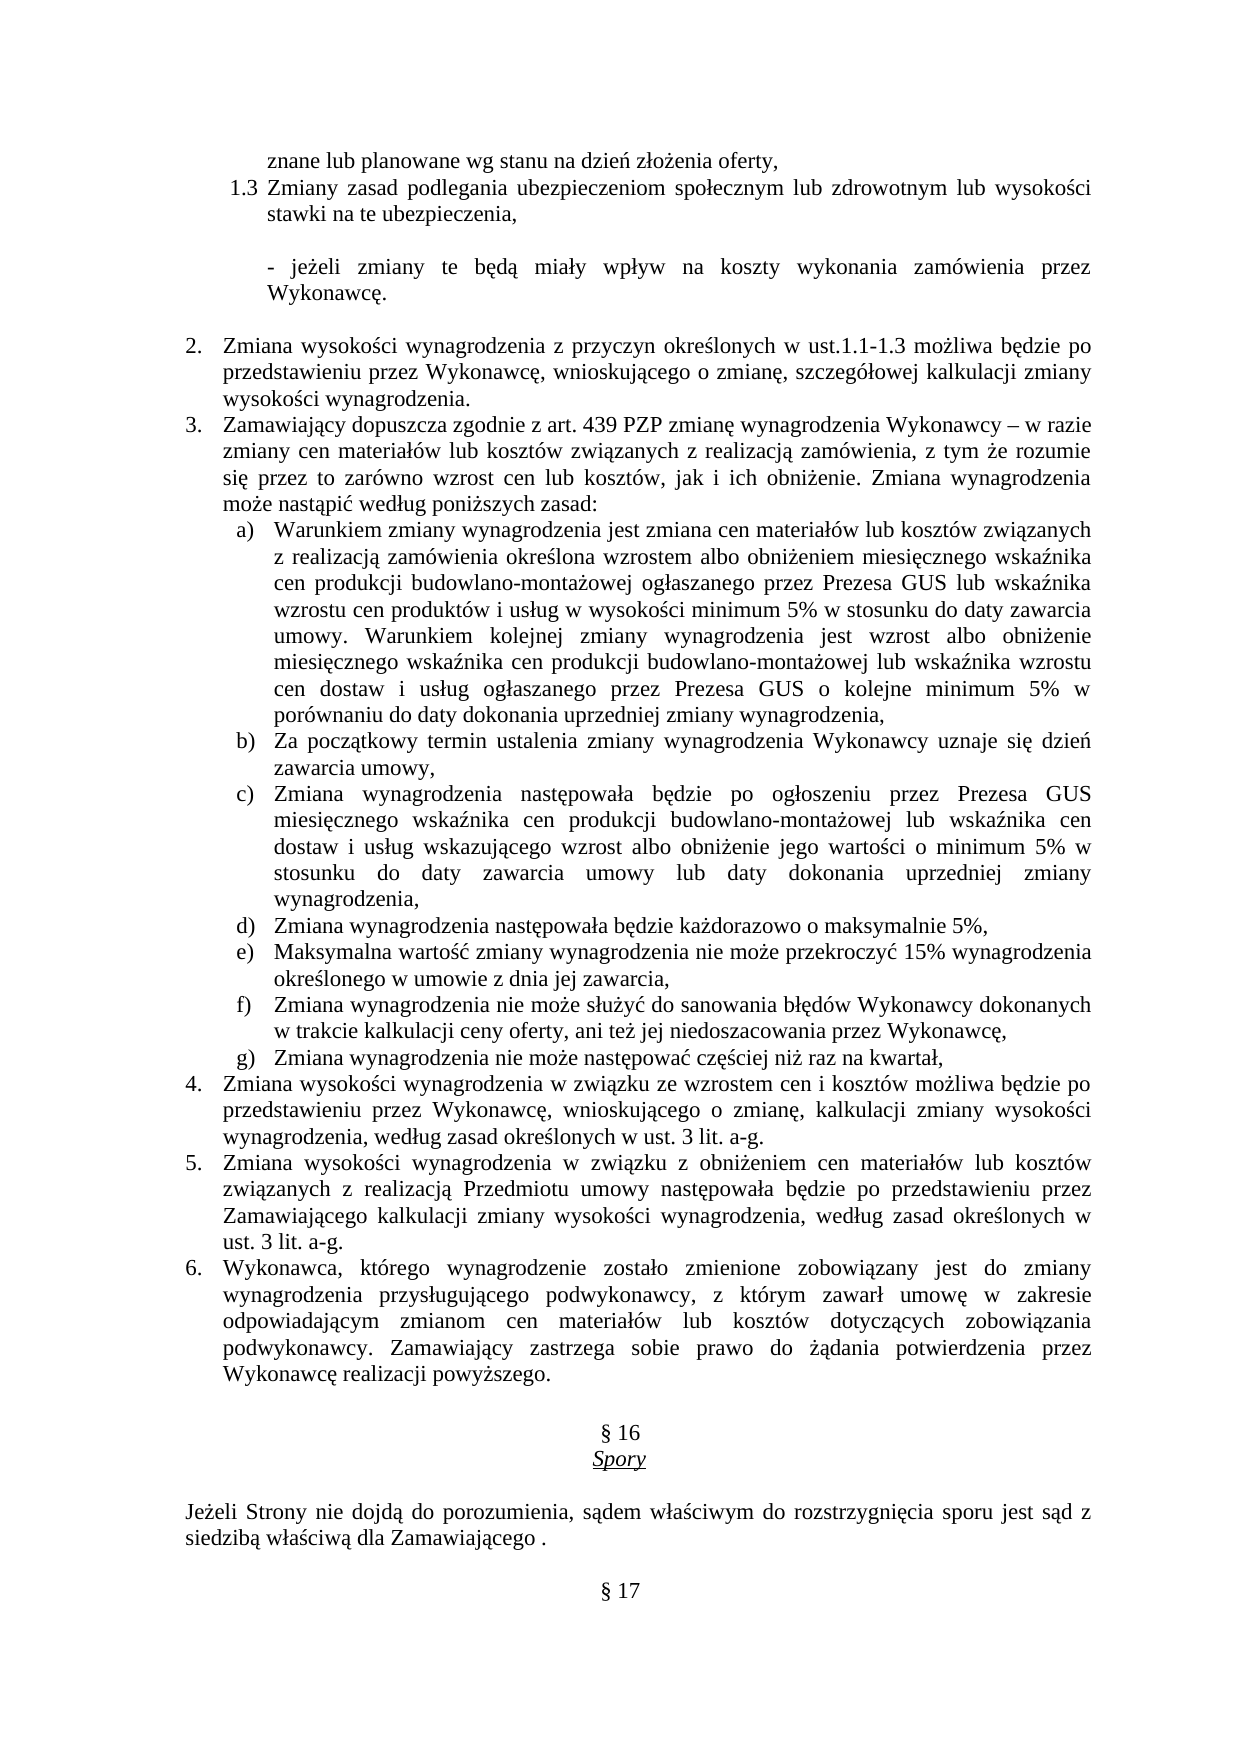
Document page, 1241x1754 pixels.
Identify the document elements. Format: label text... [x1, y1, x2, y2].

list Zmiana wysokości wynagrodzenia w związku ze wzrostem cen i kosztów możliwa będzie po przedstawieniu przez Wykonawcę, wnioskującego o zmianę, kalkulacji zmiany wysokości wynagrodzenia, według zasad określonych w ust. 3 lit. a-g. [185, 1070, 1093, 1149]
list Wykonawca, którego wynagrodzenie zostało zmienione zobowiązany jest do zmiany wynagrodzenia przysługującego podwykonawcy, z którym zawarł umowę w zakresie odpowiadającym zmianom cen materiałów lub kosztów dotyczących zobowiązania podwykonawcy. Zamawiający zastrzega sobie prawo do żądania potwierdzenia przez Wykonawcę realizacji powyższego. [185, 1254, 1093, 1386]
text Spory [148, 1445, 1093, 1472]
list Maksymalna wartość zmiany wynagrodzenia nie może przekroczyć 15% wynagrodzenia określonego w umowie z dnia jej zawarcia, [236, 938, 1093, 991]
text Jeżeli Strony nie dojdą do porozumienia, sądem właściwym do rozstrzygnięcia sporu jest sąd z siedzibą właściwą dla Zamawiającego . [185, 1498, 1093, 1551]
list Zmiany zasad podlegania ubezpieczeniom społecznym lub zdrowotnym lub wysokości stawki na te ubezpieczenia, [229, 174, 1093, 227]
text § 17 [148, 1577, 1093, 1603]
list Zamawiający dopuszcza zgodnie z art. 439 PZP zmianę wynagrodzenia Wykonawcy – w razie zmiany cen materiałów lub kosztów związanych z realizacją zamówienia, z tym że rozumie się przez to zarówno wzrost cen lub kosztów, jak i ich obniżenie. Zmiana wynagrodzenia może nastąpić według poniższych zasad: [185, 411, 1093, 517]
list Za początkowy termin ustalenia zmiany wynagrodzenia Wykonawcy uznaje się dzień zawarcia umowy, [236, 727, 1093, 780]
text - jeżeli zmiany te będą miały wpływ na koszty wykonania zamówienia przez Wykonawcę. [267, 253, 1093, 306]
list Zmiana wynagrodzenia nie może następować częściej niż raz na kwartał, [236, 1044, 1093, 1070]
list Zmiana wynagrodzenia nie może służyć do sanowania błędów Wykonawcy dokonanych w trakcie kalkulacji ceny oferty, ani też jej niedoszacowania przez Wykonawcę, [236, 991, 1093, 1044]
list Zmiana wynagrodzenia następowała będzie każdorazowo o maksymalnie 5%, [236, 912, 1093, 938]
list Warunkiem zmiany wynagrodzenia jest zmiana cen materiałów lub kosztów związanych z realizacją zamówienia określona wzrostem albo obniżeniem miesięcznego wskaźnika cen produkcji budowlano-montażowej ogłaszanego przez Prezesa GUS lub wskaźnika wzrostu cen produktów i usług w wysokości minimum 5% w stosunku do daty zawarcia umowy. Warunkiem kolejnej zmiany wynagrodzenia jest wzrost albo obniżenie miesięcznego wskaźnika cen produkcji budowlano-montażowej lub wskaźnika wzrostu cen dostaw i usług ogłaszanego przez Prezesa GUS o kolejne minimum 5% w porównaniu do daty dokonania uprzedniej zmiany wynagrodzenia, [236, 517, 1093, 727]
list Zmiana wysokości wynagrodzenia z przyczyn określonych w ust.1.1-1.3 możliwa będzie po przedstawieniu przez Wykonawcę, wnioskującego o zmianę, szczegółowej kalkulacji zmiany wysokości wynagrodzenia. [185, 332, 1093, 411]
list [229, 148, 1093, 174]
list Zmiana wysokości wynagrodzenia w związku z obniżeniem cen materiałów lub kosztów związanych z realizacją Przedmiotu umowy następowała będzie po przedstawieniu przez Zamawiającego kalkulacji zmiany wysokości wynagrodzenia, według zasad określonych w ust. 3 lit. a-g. [185, 1149, 1093, 1254]
text § 16 [148, 1419, 1093, 1445]
list Zmiana wynagrodzenia następowała będzie po ogłoszeniu przez Prezesa GUS miesięcznego wskaźnika cen produkcji budowlano-montażowej lub wskaźnika cen dostaw i usług wskazującego wzrost albo obniżenie jego wartości o minimum 5% w stosunku do daty zawarcia umowy lub daty dokonania uprzedniej zmiany wynagrodzenia, [236, 780, 1093, 912]
